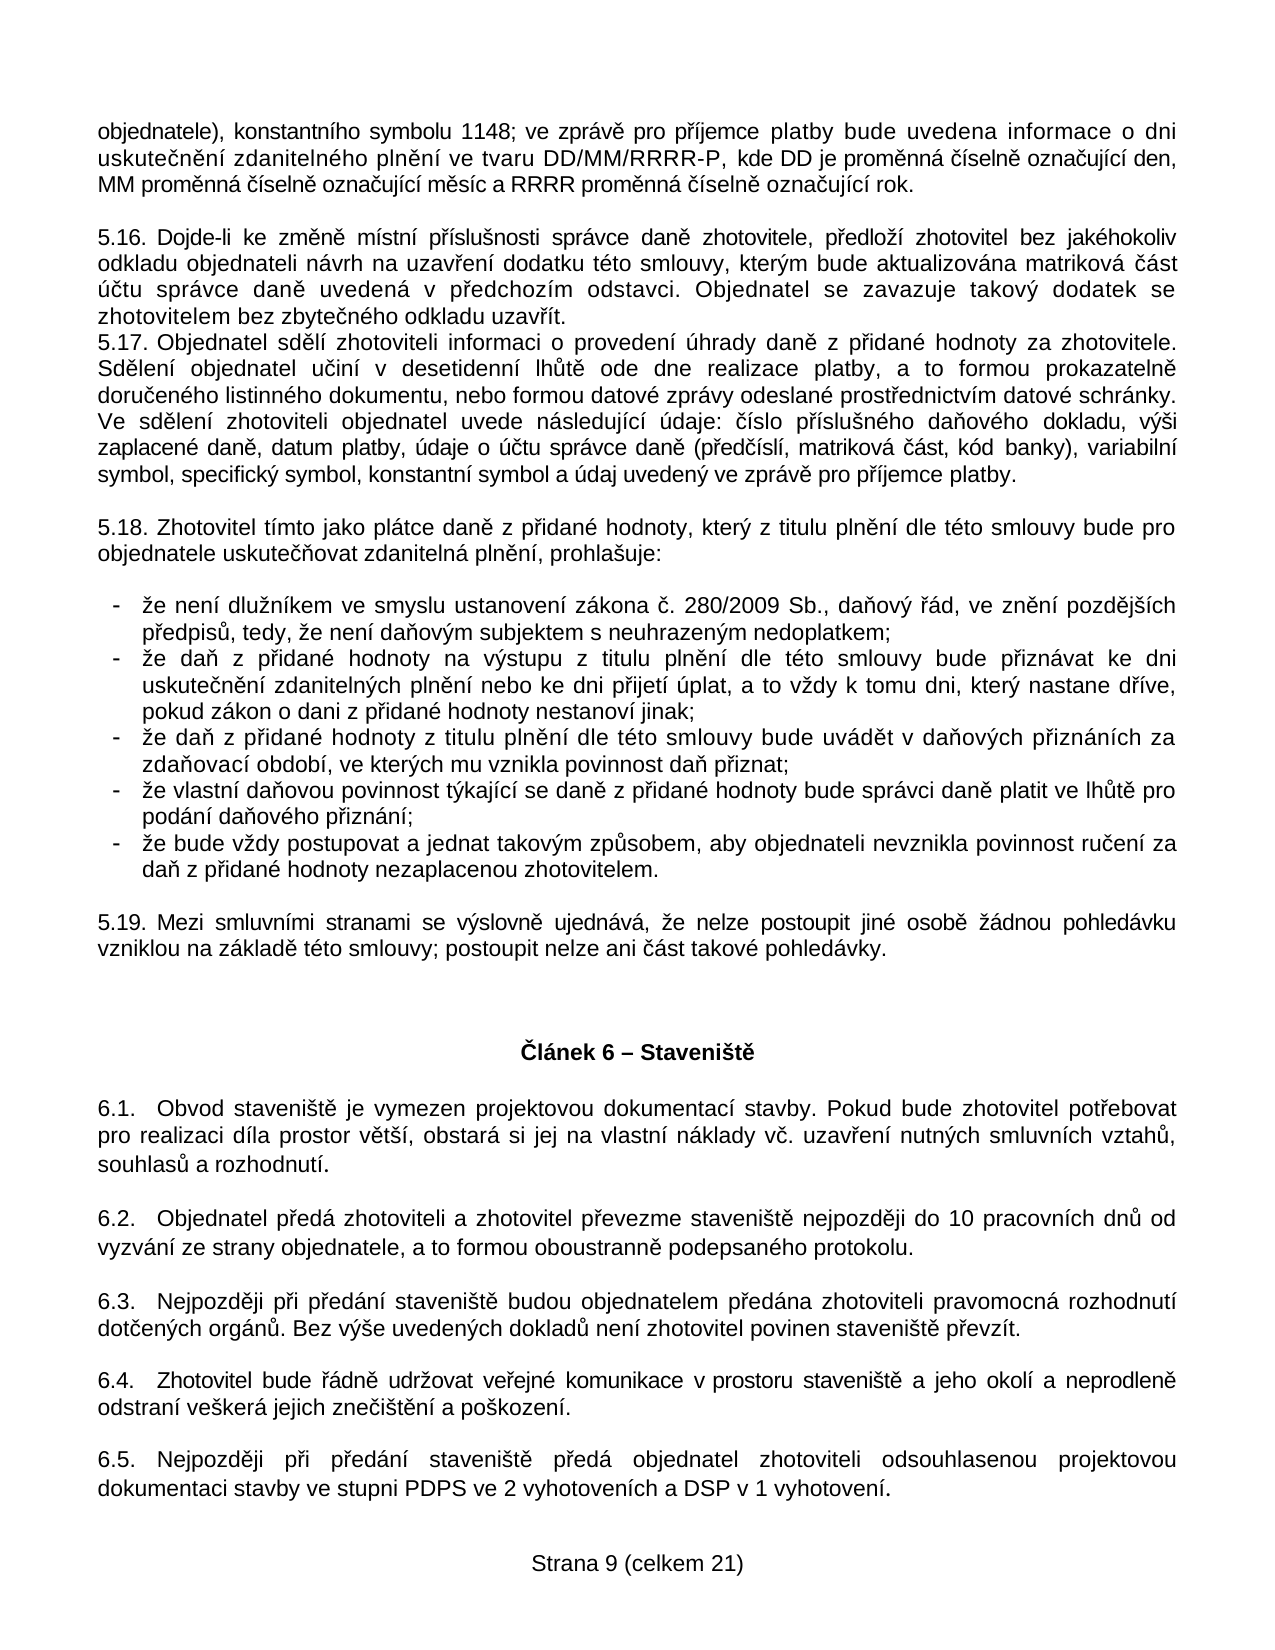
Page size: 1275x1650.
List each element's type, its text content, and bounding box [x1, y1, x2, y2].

list Objednatel předá zhotoviteli a zhotovitel převezme staveniště nejpozději do 10 pracovních dnů od vyzvání ze strany objednatele, a to formou oboustranně podepsaného protokolu. [97, 1205, 1177, 1262]
list že vlastní daňovou povinnost týkající se daně z přidané hodnoty bude správci daně platit ve lhůtě pro podání daňového přiznání; [112, 777, 1177, 830]
list že daň z přidané hodnoty z titulu plnění dle této smlouvy bude uvádět v daňových přiznáních za zdaňovací období, ve kterých mu vznikla povinnost daň přiznat; [112, 724, 1177, 777]
list Zhotovitel tímto jako plátce daně z přidané hodnoty, který z titulu plnění dle této smlouvy bude pro objednatele uskutečňovat zdanitelná plnění, prohlašuje: [97, 513, 1177, 566]
list že není dlužníkem ve smyslu ustanovení zákona č. 280/2009 Sb., daňový řád, ve znění pozdějších předpisů, tedy, že není daňovým subjektem s neuhrazeným nedoplatkem; [112, 592, 1177, 645]
list Dojde-li ke změně místní příslušnosti správce daně zhotovitele, předloží zhotovitel bez jakéhokoliv odkladu objednateli návrh na uzavření dodatku této smlouvy, kterým bude aktualizována matriková část účtu správce daně uvedená v předchozím odstavci. Objednatel se zavazuje takový dodatek se zhotovitelem bez zbytečného odkladu uzavřít. [97, 223, 1177, 329]
list Mezi smluvními stranami se výslovně ujednává, že nelze postoupit jiné osobě žádnou pohledávku vzniklou na základě této smlouvy; postoupit nelze ani část takové pohledávky. [97, 909, 1177, 961]
list Zhotovitel bude řádně udržovat veřejné komunikace v prostoru staveniště a jeho okolí a neprodleně odstraní veškerá jejich znečištění a poškození. [97, 1367, 1177, 1420]
text Článek 6 – Staveniště [97, 1039, 1177, 1066]
list že daň z přidané hodnoty na výstupu z titulu plnění dle této smlouvy bude přiznávat ke dni uskutečnění zdanitelných plnění nebo ke dni přijetí úplat, a to vždy k tomu dni, který nastane dříve, pokud zákon o dani z přidané hodnoty nestanoví jinak; [112, 645, 1177, 724]
list Objednatel sdělí zhotoviteli informaci o provedení úhrady daně z přidané hodnoty za zhotovitele. Sdělení objednatel učiní v desetidenní lhůtě ode dne realizace platby, a to formou prokazatelně doručeného listinného dokumentu, nebo formou datové zprávy odeslané prostřednictvím datové schránky. Ve sdělení zhotoviteli objednatel uvede následující údaje: číslo příslušného daňového dokladu, výši zaplacené daně, datum platby, údaje o účtu správce daně (předčíslí, matriková část, kód banky), variabilní symbol, specifický symbol, konstantní symbol a údaj uvedený ve zprávě pro příjemce platby. [97, 329, 1177, 487]
list Nejpozději při předání staveniště předá objednatel zhotoviteli odsouhlasenou projektovou dokumentaci stavby ve stupni PDPS ve 2 vyhotoveních a DSP v 1 vyhotovení. [97, 1446, 1177, 1503]
list Obvod staveniště je vymezen projektovou dokumentací stavby. Pokud bude zhotovitel potřebovat pro realizaci díla prostor větší, obstará si jej na vlastní náklady vč. uzavření nutných smluvních vztahů, souhlasů a rozhodnutí. [97, 1095, 1177, 1178]
list že bude vždy postupovat a jednat takovým způsobem, aby objednateli nevznikla povinnost ručení za daň z přidané hodnoty nezaplacenou zhotovitelem. [112, 830, 1177, 882]
list Nejpozději při předání staveniště budou objednatelem předána zhotoviteli pravomocná rozhodnutí dotčených orgánů. Bez výše uvedených dokladů není zhotovitel povinen staveniště převzít. [97, 1288, 1177, 1341]
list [97, 118, 1177, 197]
